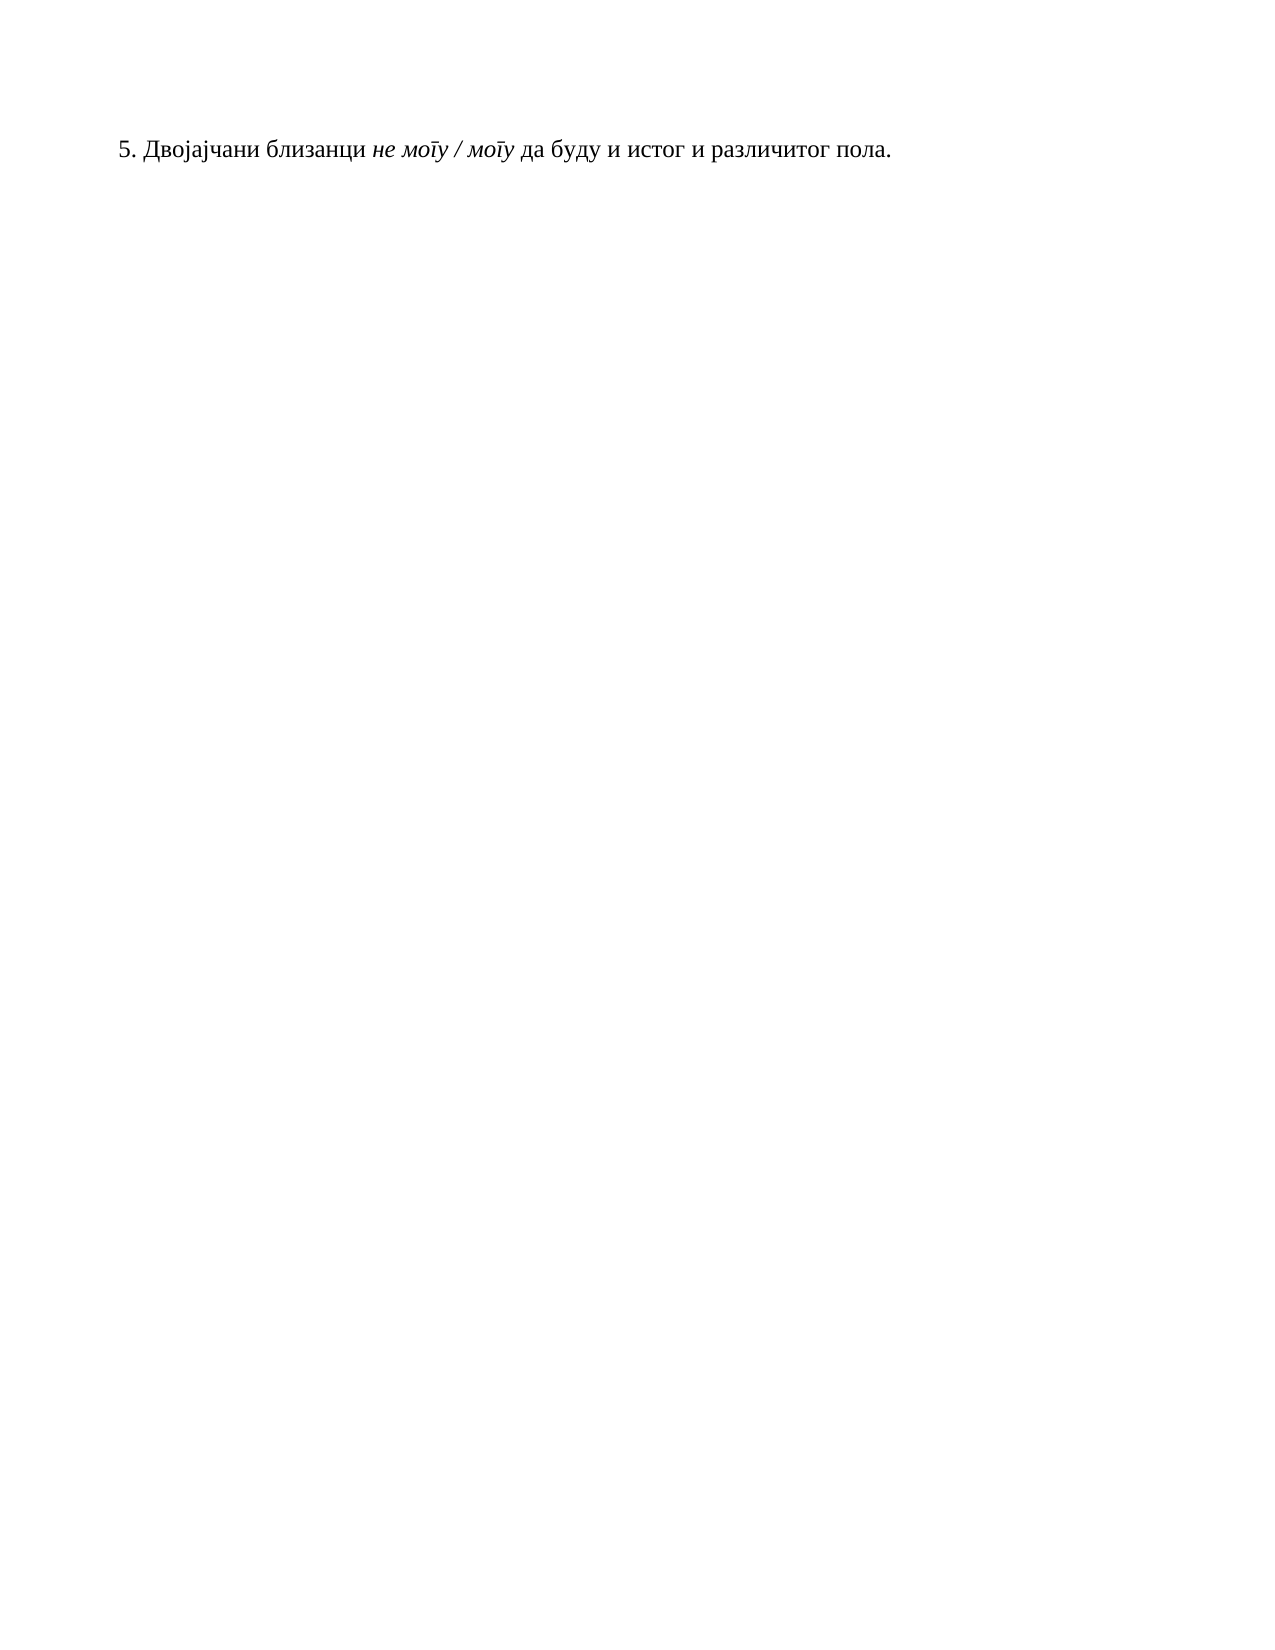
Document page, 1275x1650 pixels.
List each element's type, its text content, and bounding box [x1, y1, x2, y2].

text 5. Двојајчани близанци не могу / могу да буду и истог и различитог пола. [118, 134, 1157, 163]
